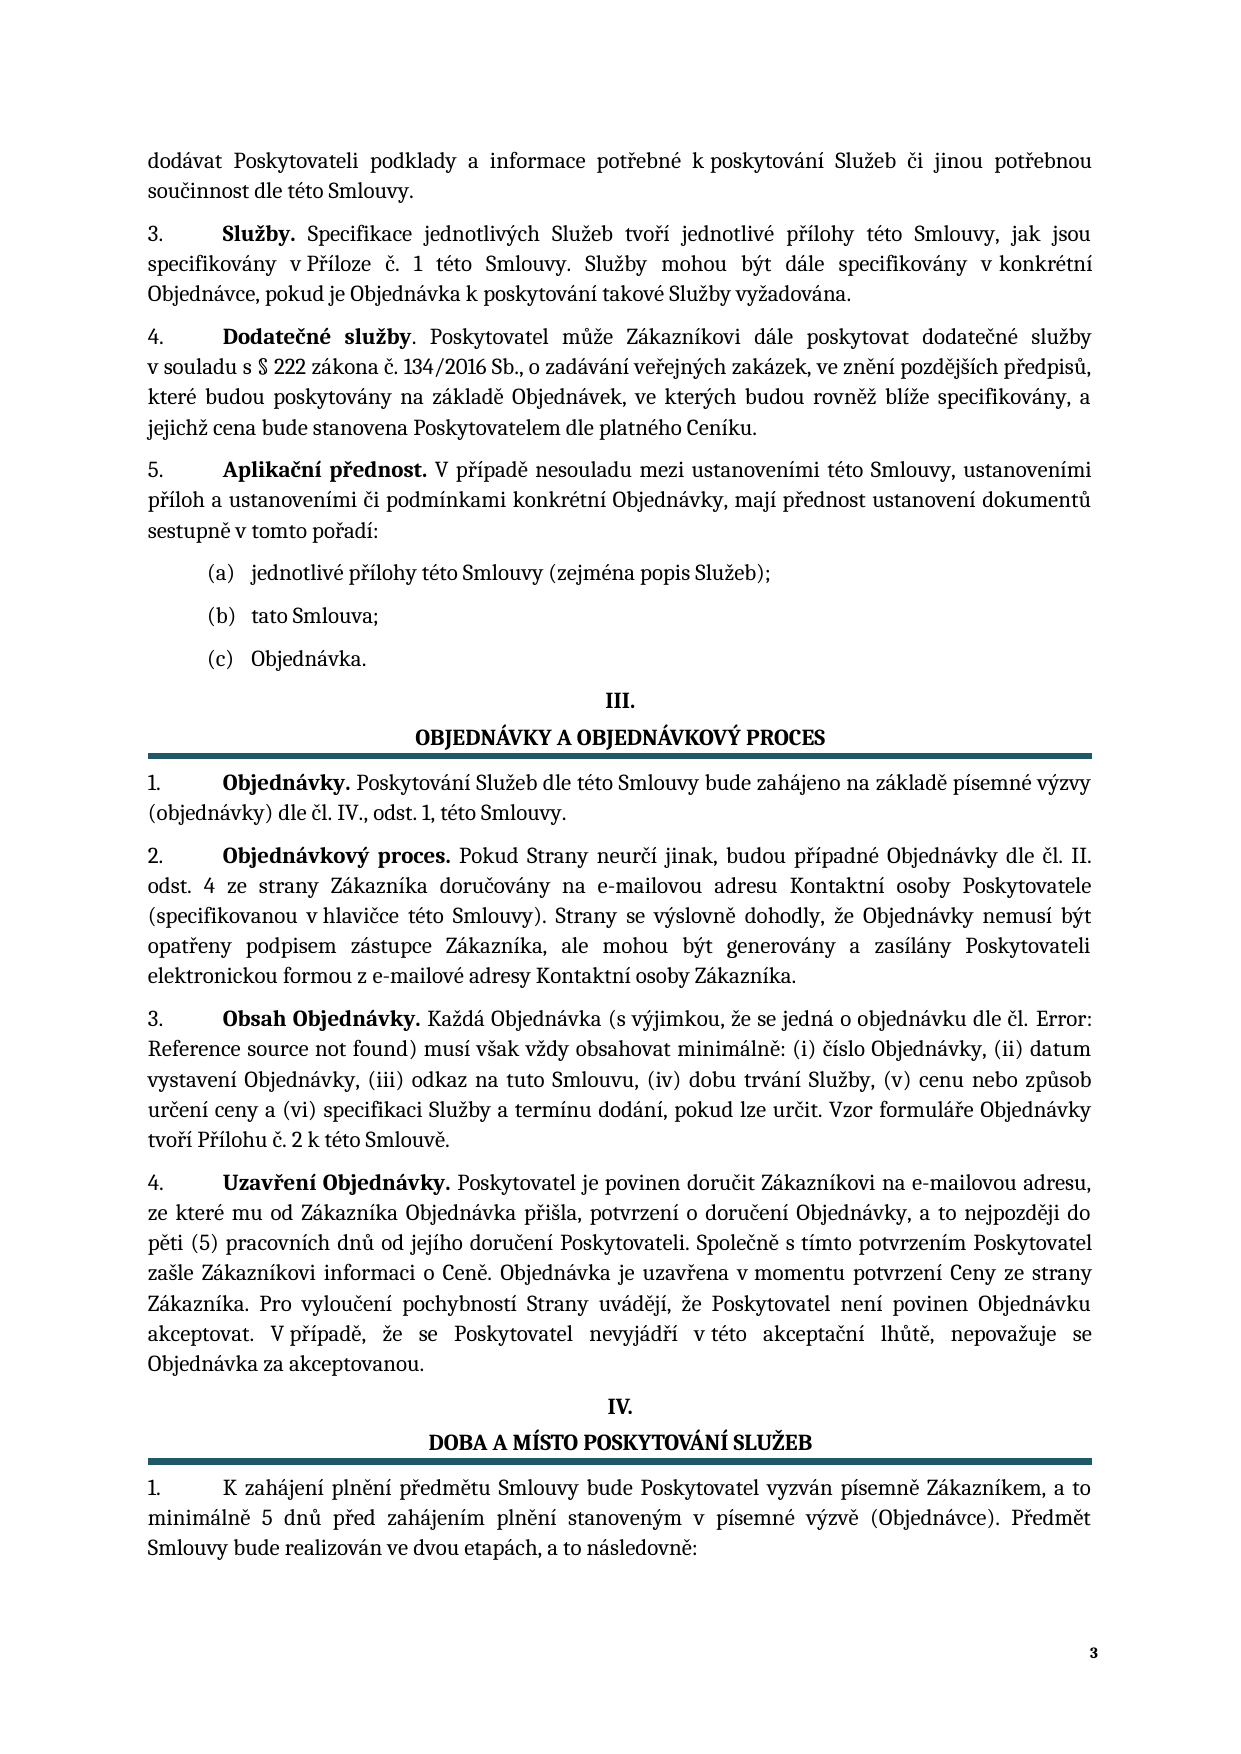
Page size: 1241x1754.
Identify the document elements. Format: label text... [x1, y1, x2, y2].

subtitle III. [148, 688, 1092, 715]
subtitle Objednávky. Poskytování Služeb dle této Smlouvy bude zahájeno na základě písemné výzvy (objednávky) dle čl. IV., odst. 1, této Smlouvy. [148, 769, 1092, 826]
subtitle Služby. Specifikace jednotlivých Služeb tvoří jednotlivé přílohy této Smlouvy, jak jsou specifikovány v Příloze č. 1 této Smlouvy. Služby mohou být dále specifikovány v konkrétní Objednávce, pokud je Objednávka k poskytování takové Služby vyžadována. [148, 221, 1092, 307]
list tato Smlouva; [207, 603, 1092, 629]
subtitle Uzavření Objednávky. Poskytovatel je povinen doručit Zákazníkovi na e-mailovou adresu, ze které mu od Zákazníka Objednávka přišla, potvrzení o doručení Objednávky, a to nejpozději do pěti (5) pracovních dnů od jejího doručení Poskytovateli. Společně s tímto potvrzením Poskytovatel zašle Zákazníkovi informaci o Ceně. Objednávka je uzavřena v momentu potvrzení Ceny ze strany Zákazníka. Pro vyloučení pochybností Strany uvádějí, že Poskytovatel není povinen Objednávku akceptovat. V případě, že se Poskytovatel nevyjádří v této akceptační lhůtě, nepovažuje se Objednávka za akceptovanou. [148, 1169, 1092, 1377]
subtitle OBJEDNÁVKY A OBJEDNÁVKOVÝ PROCES [148, 725, 1092, 753]
list jednotlivé přílohy této Smlouvy (zejména popis Služeb); [207, 560, 1092, 587]
subtitle Objednávkový proces. Pokud Strany neurčí jinak, budou případné Objednávky dle čl. II. odst. 4 ze strany Zákazníka doručovány na e-mailovou adresu Kontaktní osoby Poskytovatele (specifikovanou v hlavičce této Smlouvy). Strany se výslovně dohodly, že Objednávky nemusí být opatřeny podpisem zástupce Zákazníka, ale mohou být generovány a zasílány Poskytovateli elektronickou formou z e-mailové adresy Kontaktní osoby Zákazníka. [148, 842, 1092, 990]
subtitle DOBA A MÍSTO POSKYTOVÁNÍ SLUŽEB [148, 1430, 1092, 1458]
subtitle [148, 148, 1092, 204]
subtitle K zahájení plnění předmětu Smlouvy bude Poskytovatel vyzván písemně Zákazníkem, a to minimálně 5 dnů před zahájením plnění stanoveným v písemné výzvě (Objednávce). Předmět Smlouvy bude realizován ve dvou etapách, a to následovně: [148, 1475, 1092, 1562]
subtitle IV. [148, 1393, 1092, 1420]
subtitle Dodatečné služby. Poskytovatel může Zákazníkovi dále poskytovat dodatečné služby v souladu s § 222 zákona č. 134/2016 Sb., o zadávání veřejných zakázek, ve znění pozdějších předpisů, které budou poskytovány na základě Objednávek, ve kterých budou rovněž blíže specifikovány, a jejichž cena bude stanovena Poskytovatelem dle platného Ceníku. [148, 324, 1092, 441]
subtitle Aplikační přednost. V případě nesouladu mezi ustanoveními této Smlouvy, ustanoveními příloh a ustanoveními či podmínkami konkrétní Objednávky, mají přednost ustanovení dokumentů sestupně v tomto pořadí: [148, 457, 1092, 544]
list Objednávka. [207, 646, 1092, 672]
